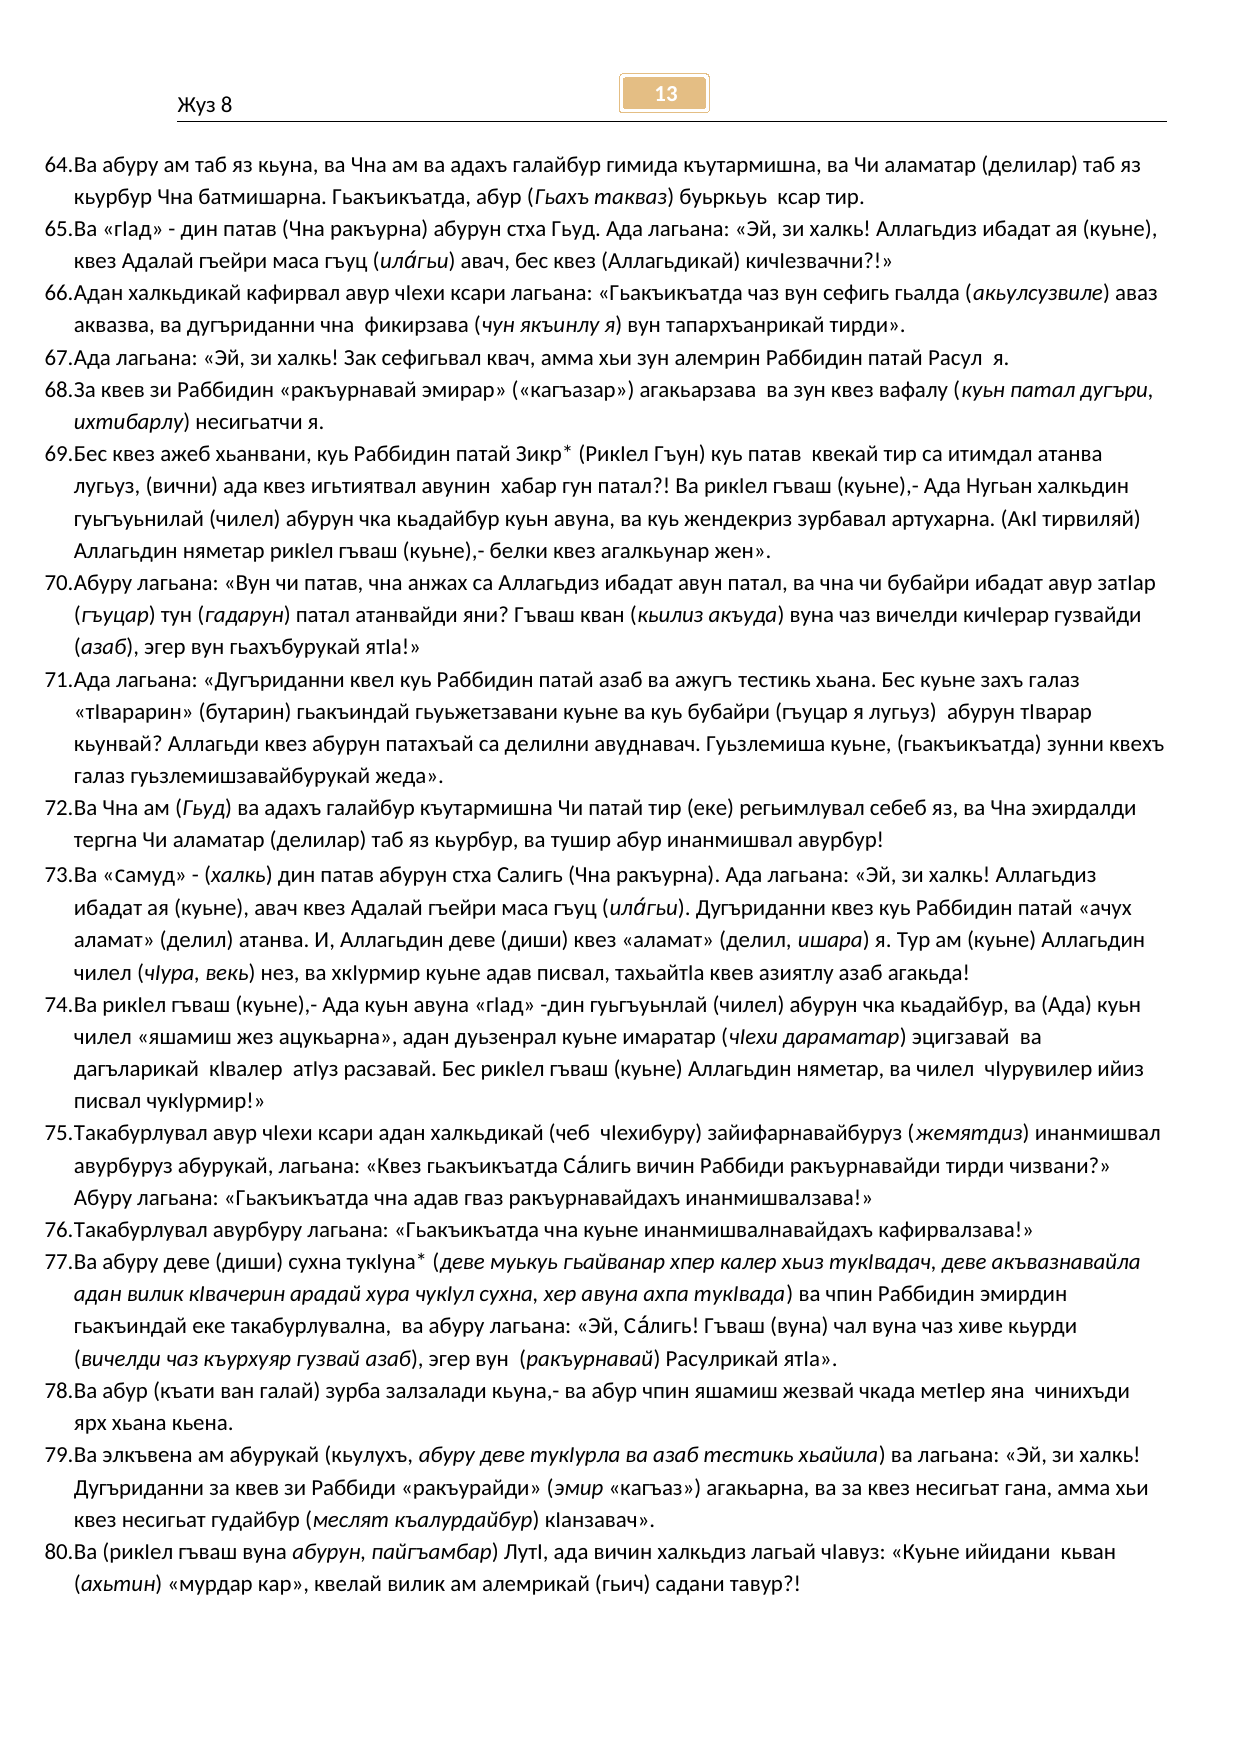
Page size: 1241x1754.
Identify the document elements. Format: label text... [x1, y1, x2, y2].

list Ва элкъвена ам абурукай (кьулухъ, абуру деве тукIурла ва азаб тестикь хьайила) ва лагьана: «Эй, зи халкь! Дугъриданни за квев зи Раббиди «ракъурайди» (эмир «кагъаз») агакьарна, ва за квез несигьат гана, амма хьи квез несигьат гудайбур (меслят къалурдайбур) кIанзавач». [44, 1440, 1167, 1533]
list Ва (рикIел гъваш вуна абурун, пайгъамбар) ЛутI, ада вичин халкьдиз лагьай чIавуз: «Куьне ийидани кьван (ахьтин) «мурдар кар», квелай вилик ам алемрикай (гьич) садани тавур?! [44, 1537, 1167, 1597]
list Ва «самуд» - (халкь) дин патав абурун стха Салигь (Чна ракъурна). Ада лагьана: «Эй, зи халкь! Аллагьдиз ибадат ая (куьне), авач квез Адалай гъейри маса гъуц (ила́гьи). Дугъриданни квез куь Раббидин патай «ачух аламат» (делил) атанва. И, Аллагьдин деве (диши) квез «аламат» (делил, ишара) я. Тур ам (куьне) Аллагьдин чилел (чIура, векь) нез, ва хкIурмир куьне адав писвал, тахьайтIа квев азиятлу азаб агакьда! [44, 858, 1167, 986]
list Ада лагьана: «Эй, зи халкь! Зак сефигьвал квач, амма хьи зун алемрин Раббидин патай Расул я. [44, 343, 1167, 371]
list Ва Чна ам (Гьуд) ва адахъ галайбур къутармишна Чи патай тир (еке) регьимлувал себеб яз, ва Чна эхирдалди тергна Чи аламатар (делилар) таб яз кьурбур, ва тушир абур инанмишвал авурбур! [44, 793, 1167, 854]
list Ва абуру деве (диши) сухна тукIуна* (деве муькуь гьайванар хпер калер хьиз тукIвадач, деве акъвазнавайла адан вилик кIвачерин арадай хура чукIул сухна, хер авуна ахпа тукIвада) ва чпин Раббидин эмирдин гьакъиндай еке такабурлувална, ва абуру лагьана: «Эй, Са́лигь! Гъваш (вуна) чал вуна чаз хиве кьурди (вичелди чаз къурхуяр гузвай азаб), эгер вун (ракъурнавай) Расулрикай ятIа». [44, 1247, 1167, 1372]
list Бес квез ажеб хьанвани, куь Раббидин патай Зикр* (РикIел Гъун) куь патав квекай тир са итимдал атанва лугьуз, (вични) ада квез игьтиятвал авунин хабар гун патал?! Ва рикIел гъваш (куьне),- Ада Нугьан халкьдин гуьгъуьнилай (чилел) абурун чка кьадайбур куьн авуна, ва куь жендекриз зурбавал артухарна. (АкI тирвиляй) Аллагьдин няметар рикIел гъваш (куьне),- белки квез агалкьунар жен». [44, 439, 1167, 564]
list Ва абур (къати ван галай) зурба залзалади кьуна,- ва абур чпин яшамиш жезвай чкада метIер яна чинихъди ярх хьана кьена. [44, 1376, 1167, 1436]
list Такабурлувал авурбуру лагьана: «Гьакъикъатда чна куьне инанмишвалнавайдахъ кафирвалзава!» [44, 1215, 1167, 1243]
list Абуру лагьана: «Вун чи патав, чна анжах са Аллагьдиз ибадат авун патал, ва чна чи бубайри ибадат авур затIар (гъуцар) тун (гадарун) патал атанвайди яни? Гъваш кван (кьилиз акъуда) вуна чаз вичелди кичIерар гузвайди (азаб), эгер вун гьахъбурукай ятIа!» [44, 568, 1167, 661]
list Такабурлувал авур чIехи ксари адан халкьдикай (чеб чIехибуру) зайифарнавайбуруз (жемятдиз) инанмишвал авурбуруз абурукай, лагьана: «Квез гьакъикъатда Са́лигь вичин Раббиди ракъурнавайди тирди чизвани?» Абуру лагьана: «Гьакъикъатда чна адав гваз ракъурнавайдахъ инанмишвалзава!» [44, 1118, 1167, 1211]
list Ва рикIел гъваш (куьне),- Ада куьн авуна «гIад» -дин гуьгъуьнлай (чилел) абурун чка кьадайбур, ва (Ада) куьн чилел «яшамиш жез ацукьарна», адан дуьзенрал куьне имаратар (чIехи дараматар) эцигзавай ва дагъларикай кIвалер атIуз расзавай. Бес рикIел гъваш (куьне) Аллагьдин няметар, ва чилел чIурувилер ийиз писвал чукIурмир!» [44, 990, 1167, 1114]
list Адан халкьдикай кафирвал авур чIехи ксари лагьана: «Гьакъикъатда чаз вун сефигь гьалда (акьулсузвиле) аваз аквазва, ва дугъриданни чна фикирзава (чун якъинлу я) вун тапархъанрикай тирди». [44, 278, 1167, 339]
list Ва «гIад» - дин патав (Чна ракъурна) абурун стха Гьуд. Ада лагьана: «Эй, зи халкь! Аллагьдиз ибадат ая (куьне), квез Адалай гъейри маса гъуц (ила́гьи) авач, бес квез (Аллагьдикай) кичIезвачни?!» [44, 214, 1167, 274]
list Ва абуру ам таб яз кьуна, ва Чна ам ва адахъ галайбур гимида къутармишна, ва Чи аламатар (делилар) таб яз кьурбур Чна батмишарна. Гьакъикъатда, абур (Гьахъ такваз) буьркьуь ксар тир. [44, 150, 1167, 210]
list Ада лагьана: «Дугъриданни квел куь Раббидин патай азаб ва ажугъ тестикь хьана. Бес куьне захъ галаз «тIварарин» (бутарин) гьакъиндай гьуьжетзавани куьне ва куь бубайри (гъуцар я лугьуз) абурун тIварар кьунвай? Аллагьди квез абурун патахъай са делилни авуднавач. Гуьзлемиша куьне, (гьакъикъатда) зунни квехъ галаз гуьзлемишзавайбурукай жеда». [44, 665, 1167, 789]
list За квев зи Раббидин «ракъурнавай эмирар» («кагъазар») агакьарзава ва зун квез вафалу (куьн патал дугъри, ихтибарлу) несигьатчи я. [44, 375, 1167, 435]
